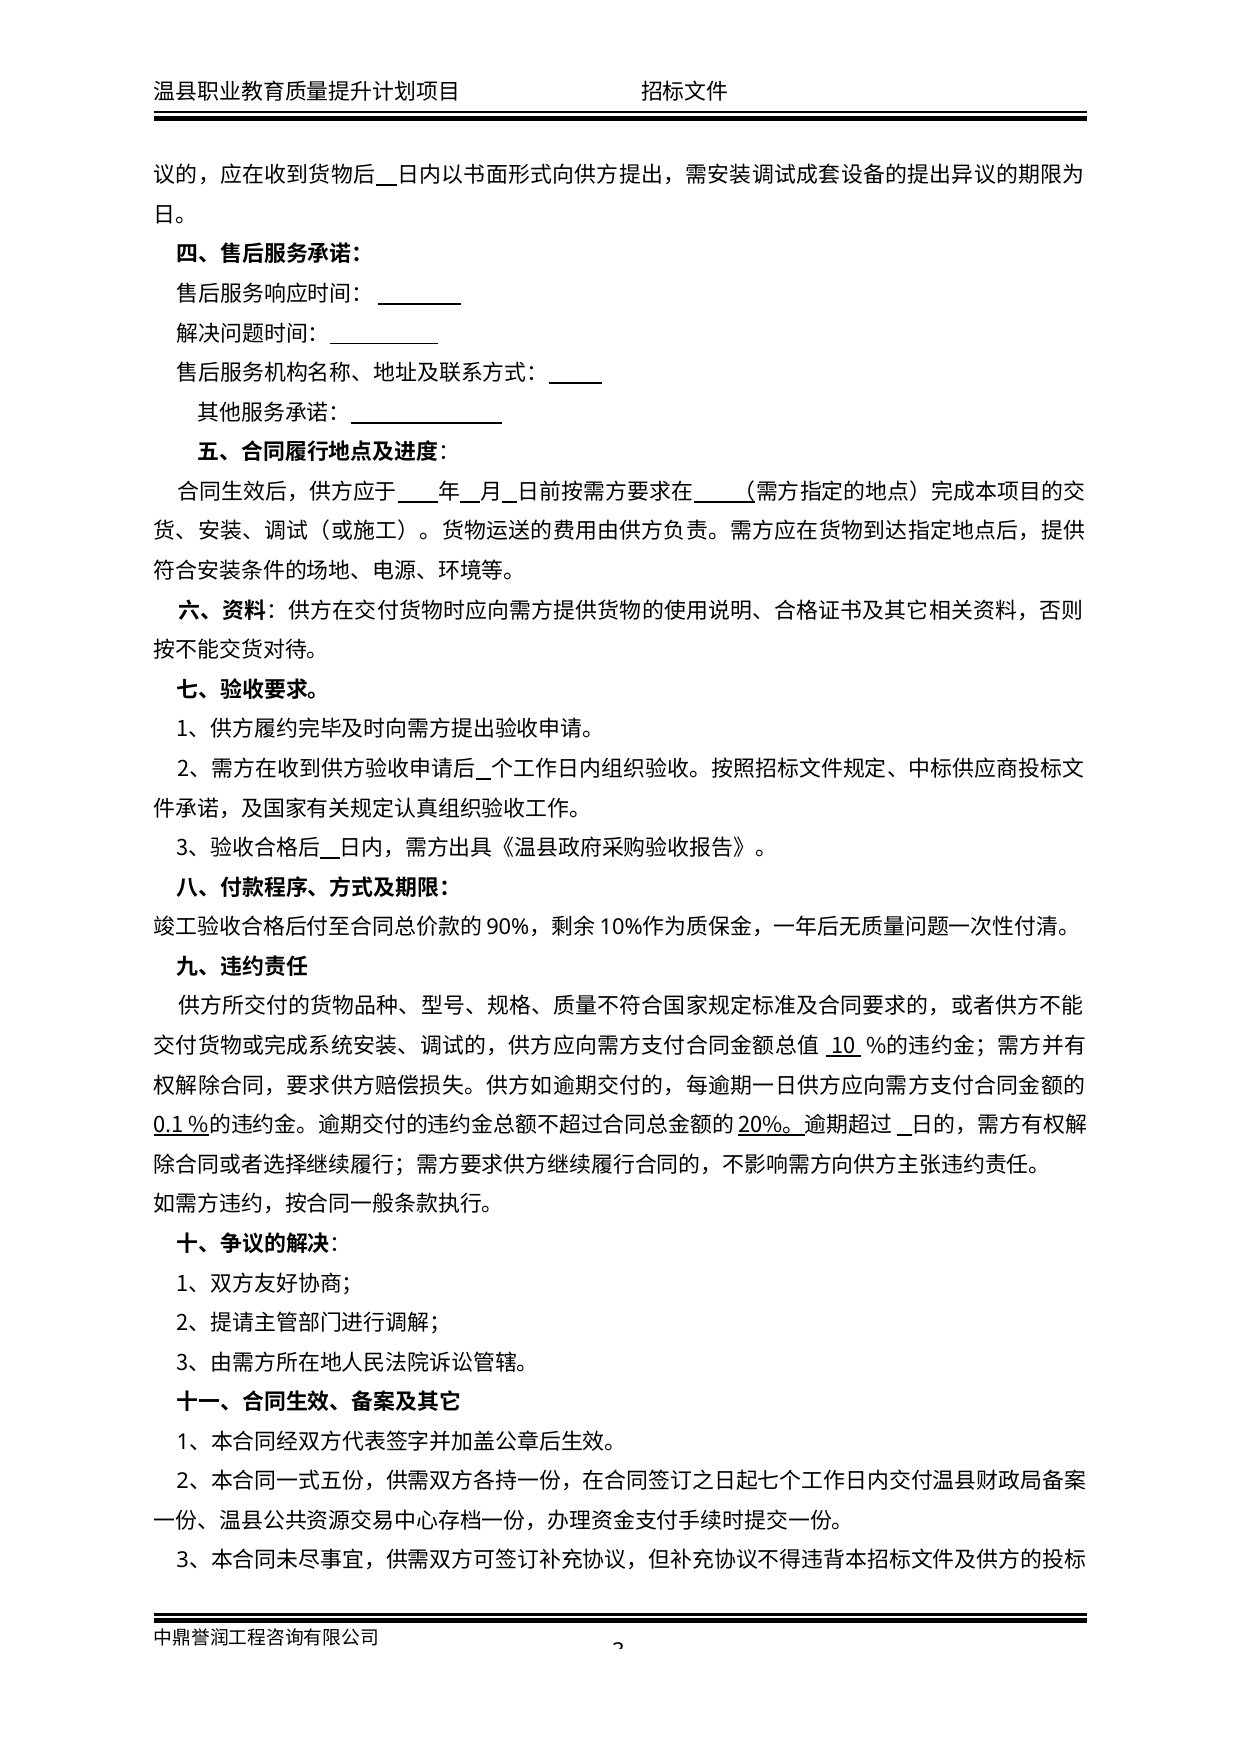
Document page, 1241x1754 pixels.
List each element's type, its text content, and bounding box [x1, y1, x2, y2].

text 1、双方友好协商； [153, 1262, 1087, 1301]
text 八、付款程序、方式及期限： [153, 866, 1087, 905]
text 五、合同履行地点及进度： [153, 430, 1087, 470]
text 如需方违约，按合同一般条款执行。 [153, 1182, 1087, 1222]
text 其他服务承诺： [153, 391, 1087, 430]
text 2、提请主管部门进行调解； [153, 1301, 1087, 1341]
text 售后服务机构名称、地址及联系方式： [153, 351, 1087, 391]
text 3、由需方所在地人民法院诉讼管辖。 [153, 1341, 1087, 1380]
text 九、违约责任 [153, 945, 1087, 984]
text 七、验收要求。 [153, 668, 1087, 707]
text 1、供方履约完毕及时向需方提出验收申请。 [153, 707, 1087, 747]
text 供方所交付的货物品种、型号、规格、质量不符合国家规定标准及合同要求的，或者供方不能交付货物或完成系统安装、调试的，供方应向需方支付合同金额总值 10 %的违约金；需方并有权解除合同，要求供方赔偿损失。供方如逾期交付的，每逾期一日供方应向需方支付合同金额的 0.1 %的违约金。逾期交付的违约金总额不超过合同总金额的20%。逾期超过 日的，需方有权解除合同或者选择继续履行；需方要求供方继续履行合同的，不影响需方向供方主张违约责任。 [153, 984, 1087, 1182]
text 四、售后服务承诺： [153, 232, 1087, 272]
text 竣工验收合格后付至合同总价款的90%，剩余10%作为质保金，一年后无质量问题一次性付清。 [153, 905, 1087, 945]
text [153, 1539, 1087, 1578]
text 售后服务响应时间： [153, 272, 1087, 312]
text 3、验收合格后 日内，需方出具《温县政府采购验收报告》。 [153, 826, 1087, 866]
text 1、本合同经双方代表签字并加盖公章后生效。 [153, 1420, 1087, 1459]
text 2、需方在收到供方验收申请后 个工作日内组织验收。按照招标文件规定、中标供应商投标文件承诺，及国家有关规定认真组织验收工作。 [153, 747, 1087, 826]
text 合同生效后，供方应于 年 月 日前按需方要求在 （需方指定的地点）完成本项目的交货、安装、调试（或施工）。货物运送的费用由供方负责。需方应在货物到达指定地点后，提供符合安装条件的场地、电源、环境等。 [153, 470, 1087, 589]
text 十一、合同生效、备案及其它 [153, 1380, 1087, 1420]
text 2、本合同一式五份，供需双方各持一份，在合同签订之日起七个工作日内交付温县财政局备案一份、温县公共资源交易中心存档一份，办理资金支付手续时提交一份。 [153, 1459, 1087, 1539]
text 解决问题时间： [153, 312, 1087, 351]
text 六、资料：供方在交付货物时应向需方提供货物的使用说明、合格证书及其它相关资料，否则按不能交货对待。 [153, 589, 1087, 668]
text 十、争议的解决： [153, 1222, 1087, 1262]
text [153, 153, 1087, 232]
